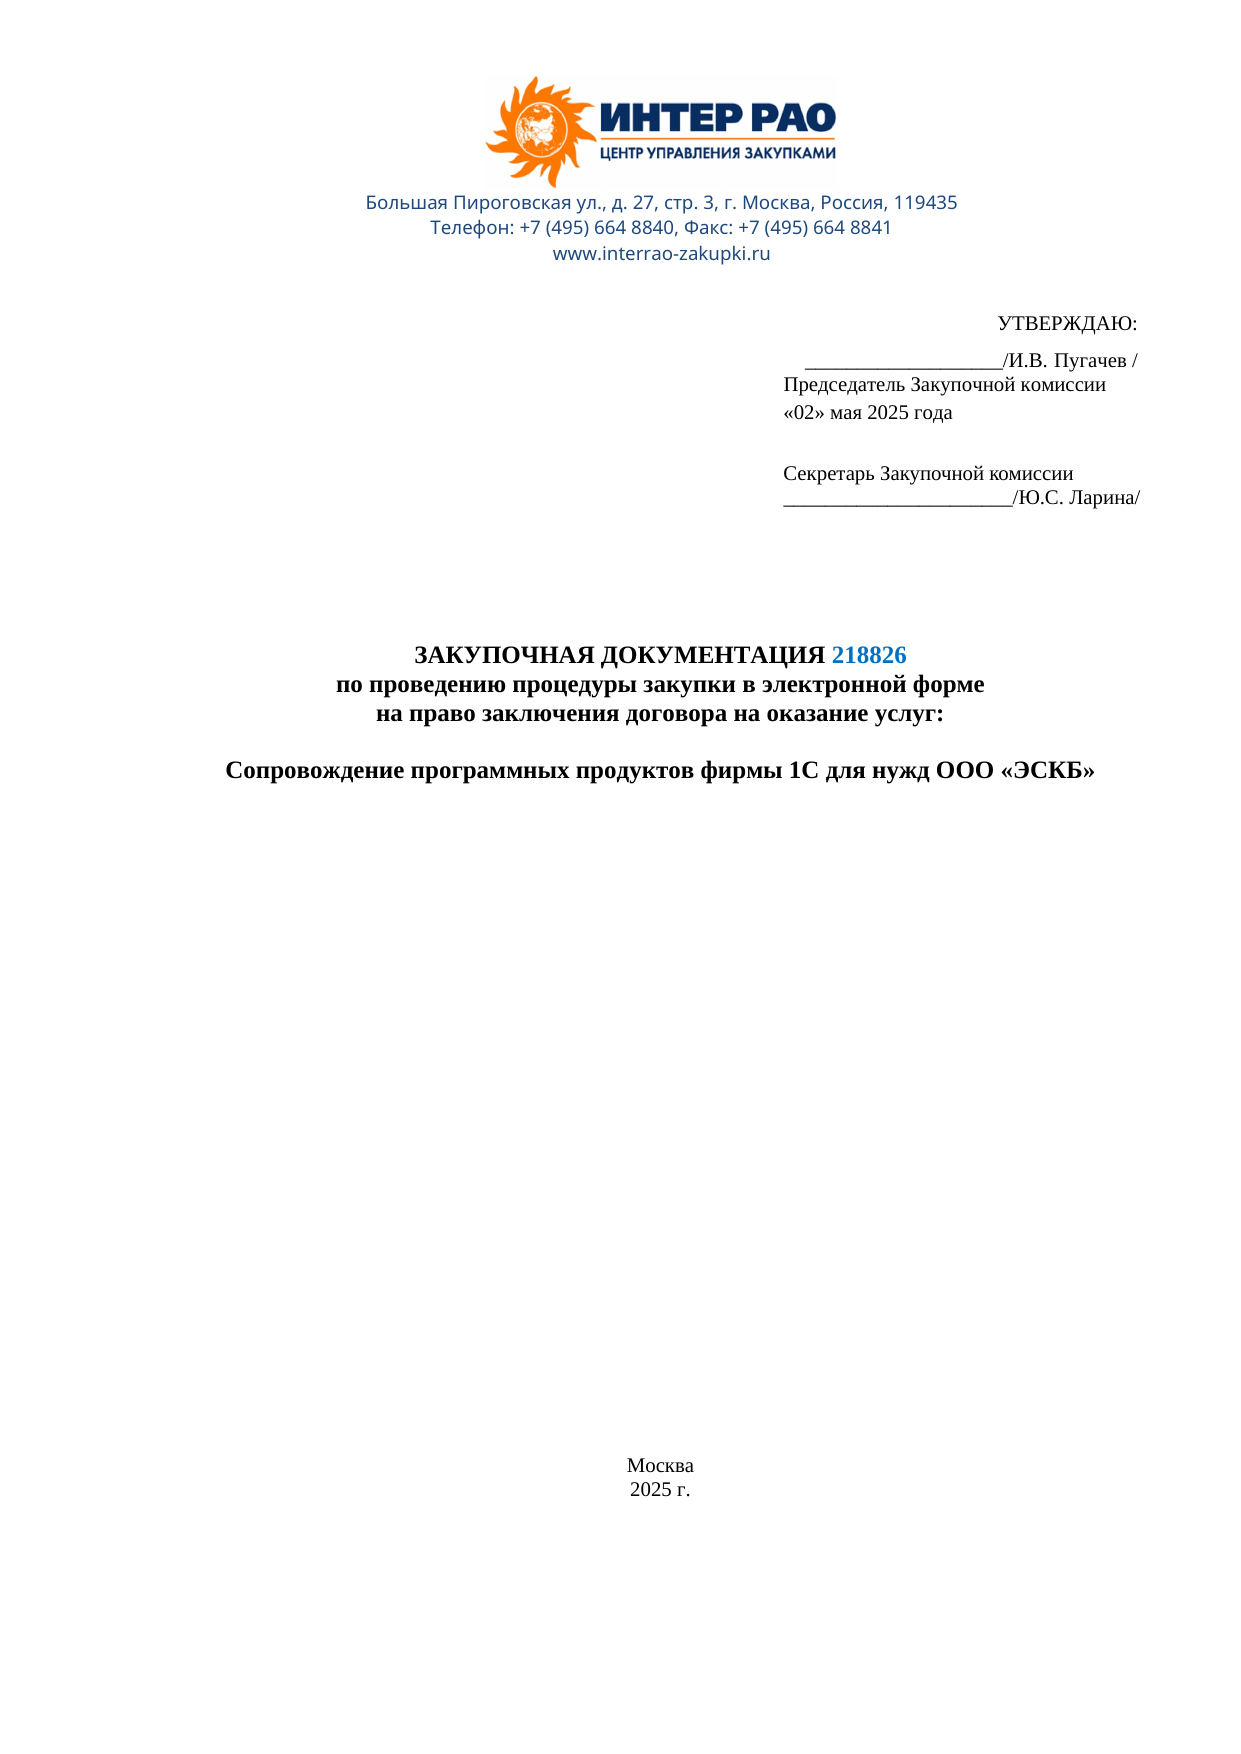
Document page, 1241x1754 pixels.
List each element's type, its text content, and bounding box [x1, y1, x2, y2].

text по проведению процедуры закупки в электронной форме [148, 669, 1172, 698]
text Сопровождение программных продуктов фирмы 1С для нужд ООО «ЭСКБ» [148, 756, 1172, 784]
text ___________________/И.В. Пугачев / [148, 348, 1138, 372]
text Секретарь Закупочной комиссии [783, 461, 1172, 485]
text УТВЕРЖДАЮ: [148, 311, 1138, 335]
text ______________________/Ю.С. Ларина/ [783, 485, 1172, 509]
text Москва [148, 1453, 1172, 1477]
text Председатель Закупочной комиссии [783, 372, 1172, 396]
text «02» мая 2025 года [148, 399, 1172, 424]
picture [484, 75, 839, 190]
text ЗАКУПОЧНАЯ ДОКУМЕНТАЦИЯ 218826 [148, 641, 1172, 669]
text на право заключения договора на оказание услуг: [148, 698, 1172, 727]
text 2025 г. [148, 1477, 1172, 1501]
